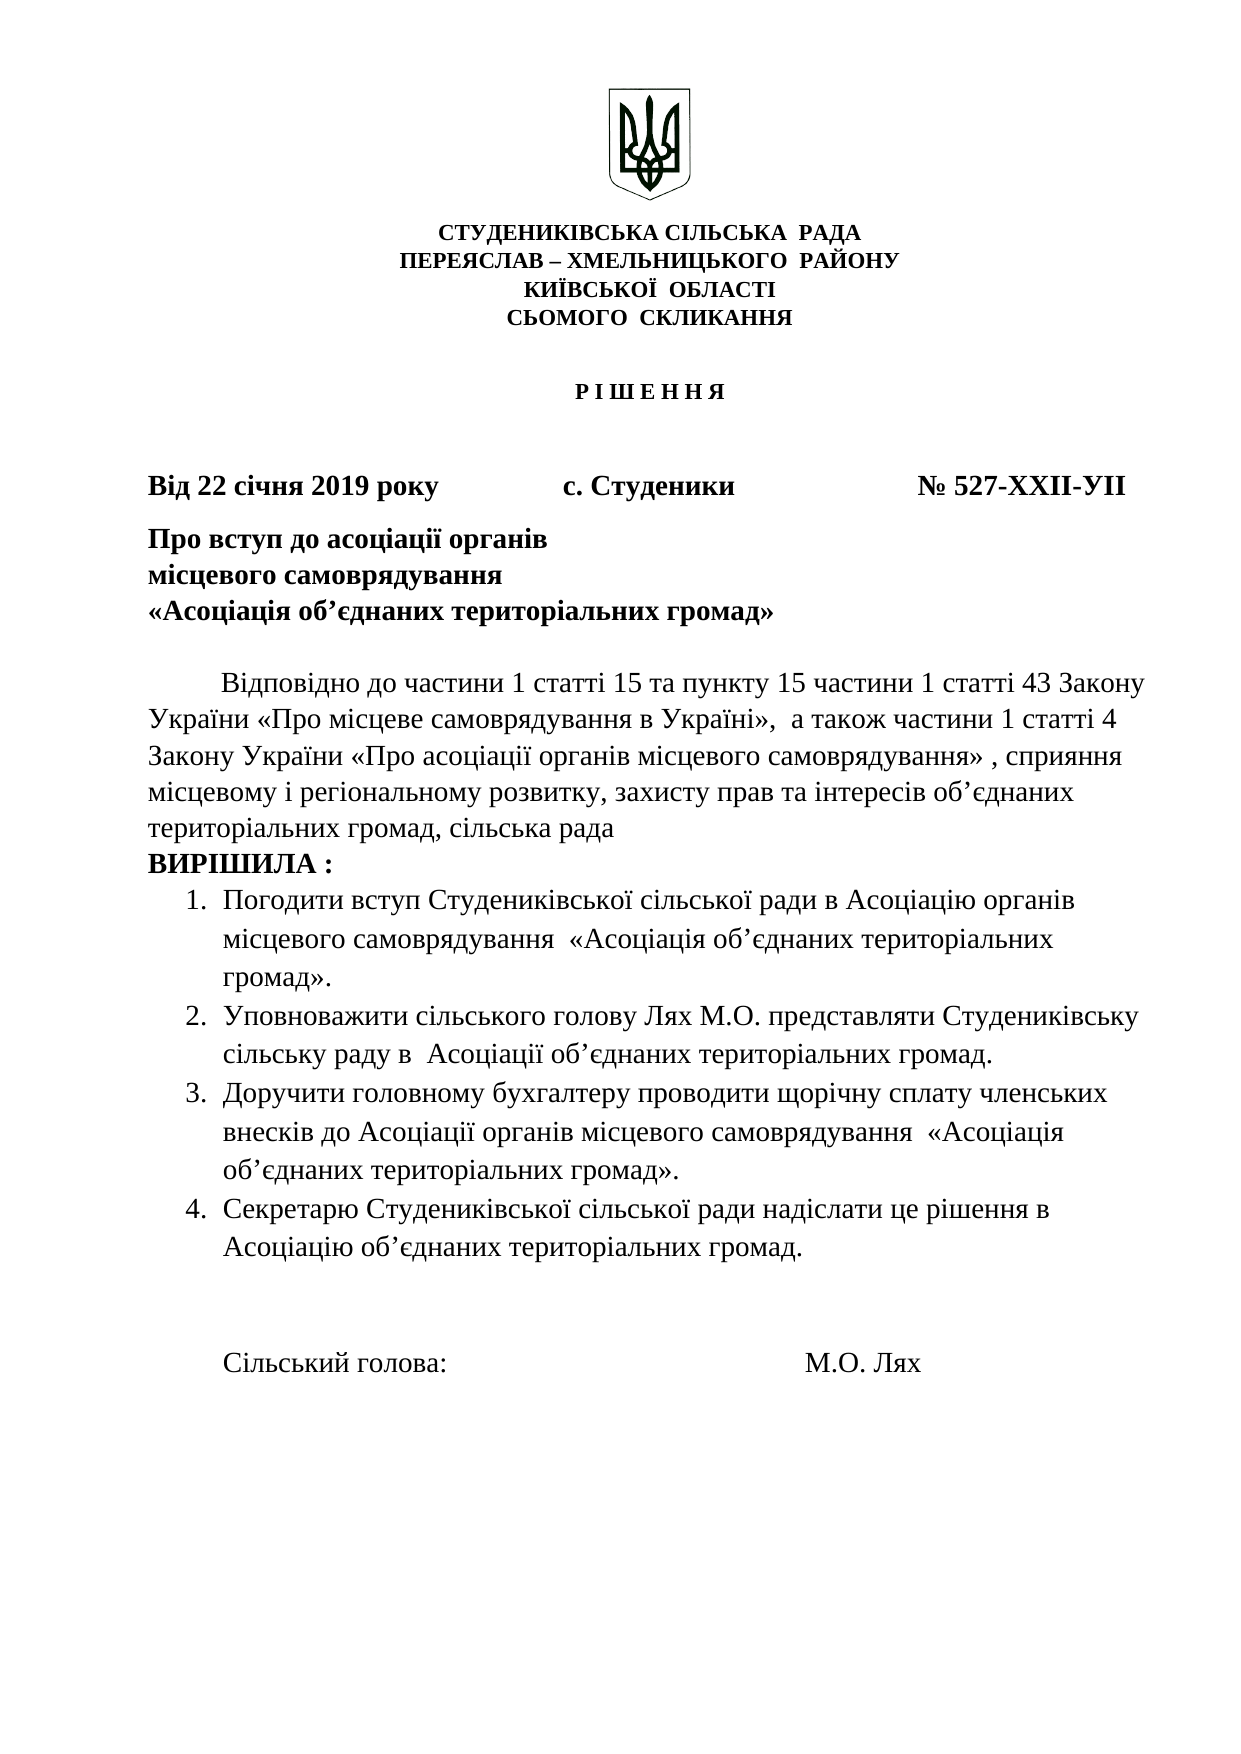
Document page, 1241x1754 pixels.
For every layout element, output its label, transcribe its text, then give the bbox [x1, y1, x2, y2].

text СЬОМОГО СКЛИКАННЯ [148, 304, 1152, 331]
list Погодити вступ Студениківської сільської ради в Асоціацію органів місцевого самоврядування «Асоціація об’єднаних територіальних громад». [185, 882, 1152, 993]
list Доручити головному бухгалтеру проводити щорічну сплату членських внесків до Асоціації органів місцевого самоврядування «Асоціація об’єднаних територіальних громад». [185, 1075, 1152, 1186]
text ВИРІШИЛА : [148, 846, 1152, 880]
text Р І Ш Е Н Н Я [148, 378, 1152, 404]
text «Асоціація об’єднаних територіальних громад» [148, 593, 1152, 627]
text КИЇВСЬКОЇ ОБЛАСТІ [148, 276, 1152, 302]
list Сільський голова: М.О. Лях [223, 1345, 1152, 1378]
text ПЕРЕЯСЛАВ – ХМЕЛЬНИЦЬКОГО РАЙОНУ [148, 247, 1152, 274]
text Про вступ до асоціації органів [148, 521, 1152, 554]
text Від 22 січня 2019 року с. Студеники № 527-ХХІІ-УІІ [148, 468, 1152, 502]
text СТУДЕНИКІВСЬКА СІЛЬСЬКА РАДА [148, 219, 1152, 245]
picture [608, 88, 691, 201]
list Уповноважити сільського голову Лях М.О. представляти Студениківську сільську раду в Асоціації об’єднаних територіальних громад. [185, 998, 1152, 1070]
text місцевого самоврядування [148, 557, 1152, 591]
list Секретарю Студениківської сільської ради надіслати це рішення в Асоціацію об’єднаних територіальних громад. [185, 1191, 1152, 1263]
text Відповідно до частини 1 статті 15 та пункту 15 частини 1 статті 43 Закону України «Про місцеве самоврядування в Україні», а також частини 1 статті 4 Закону України «Про асоціації органів місцевого самоврядування» , сприяння місцевому і регіональному розвитку, захисту прав та інтересів об’єднаних територіальних громад, сільська рада [148, 666, 1152, 844]
